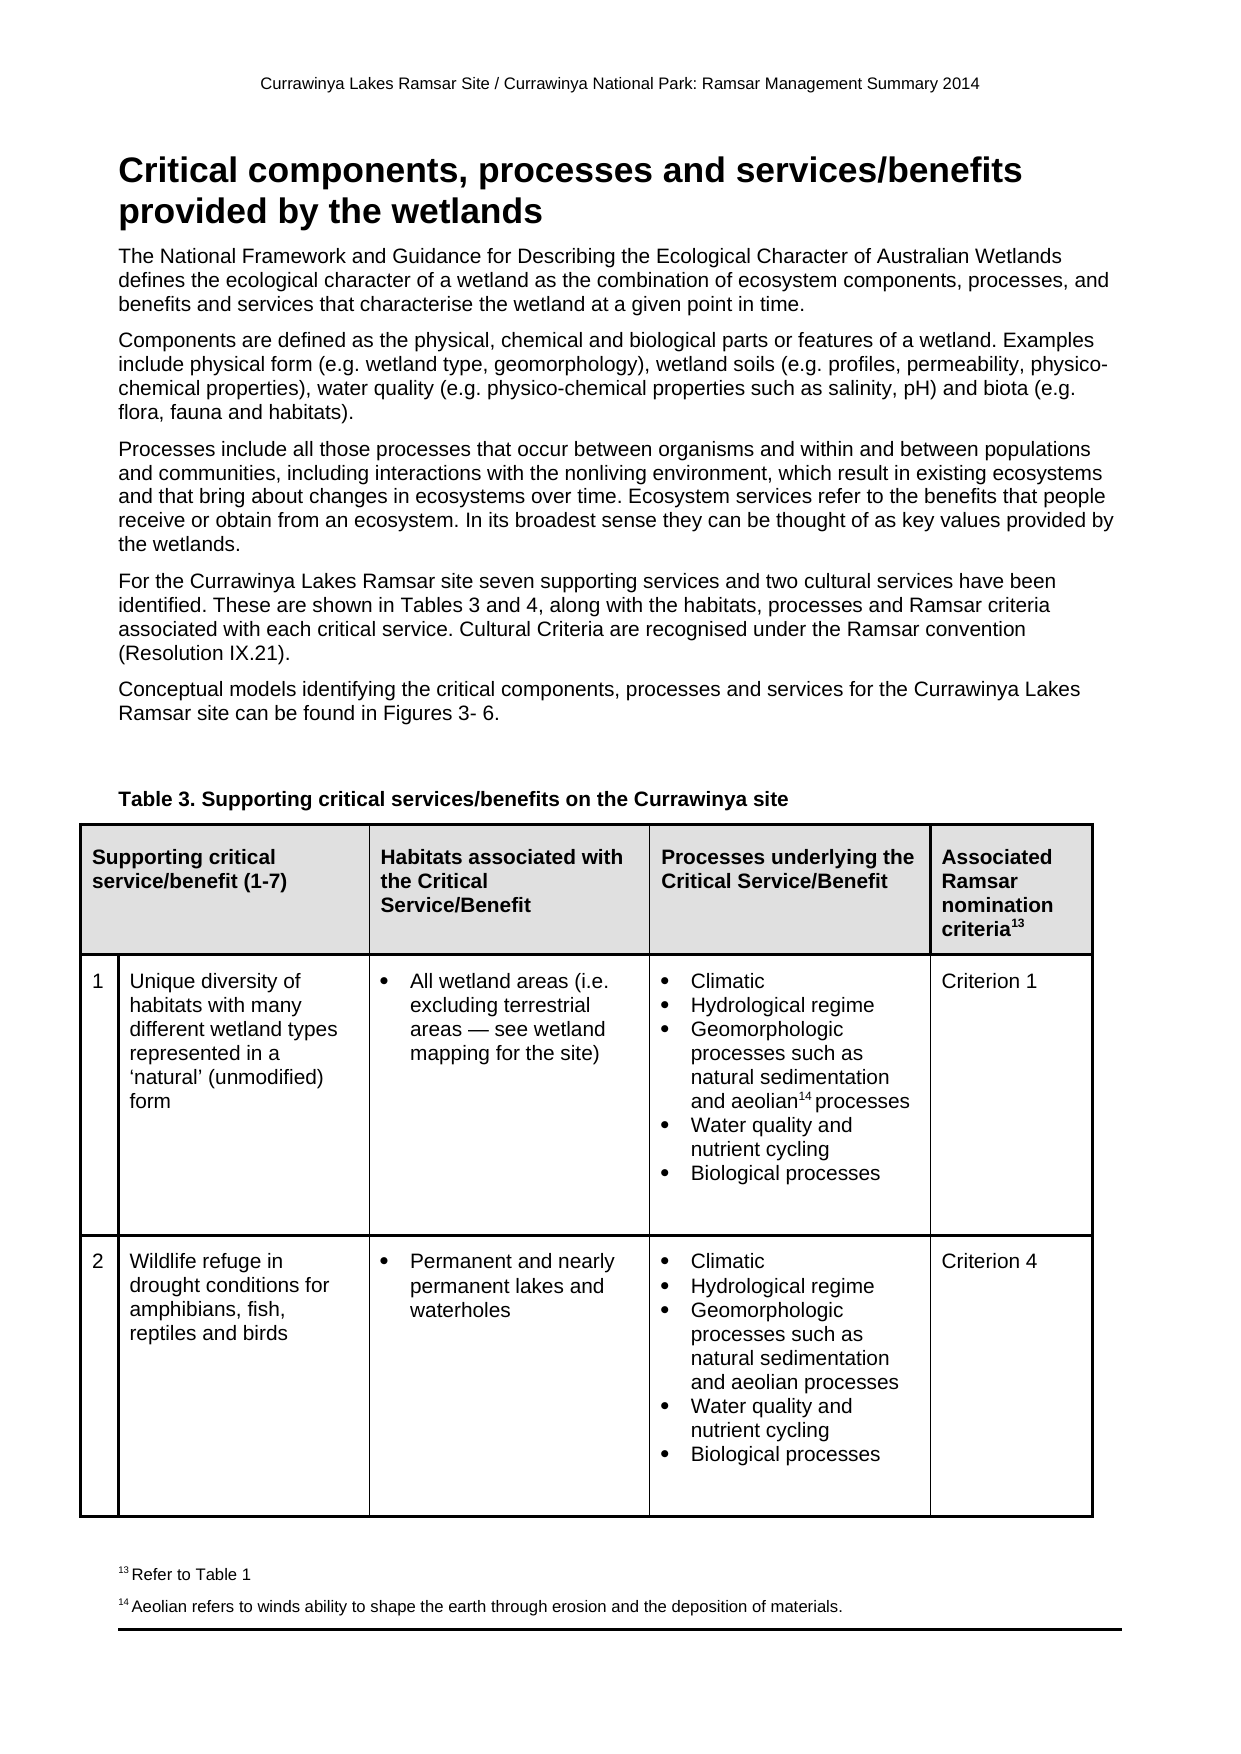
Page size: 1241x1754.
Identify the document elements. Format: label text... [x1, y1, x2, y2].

title Table 3. Supporting critical services/benefits on the Currawinya site [118, 786, 1122, 810]
table_cell Criterion 1 [931, 956, 1091, 1234]
table_header Habitats associated with the Critical Service/Benefit [370, 826, 649, 953]
text Processes include all those processes that occur between organisms and within and between populations and communities, including interactions with the nonliving environment, which result in existing ecosystems and that bring about changes in ecosystems over time. Ecosystem services refer to the benefits that people receive or obtain from an ecosystem. In its broadest sense they can be thought of as key values provided by the wetlands. [118, 436, 1122, 556]
table_cell 2 [82, 1237, 117, 1514]
text Components are defined as the physical, chemical and biological parts or features of a wetland. Examples include physical form (e.g. wetland type, geomorphology), wetland soils (e.g. profiles, permeability, physico-chemical properties), water quality (e.g. physico-chemical properties such as salinity, pH) and biota (e.g. flora, fauna and habitats). [118, 328, 1122, 424]
table_cell Wildlife refuge in drought conditions for amphibians, fish, reptiles and birds [120, 1237, 369, 1514]
table_header Supporting critical service/benefit (1-7) [82, 826, 369, 953]
table_header Processes underlying the Critical Service/Benefit [650, 826, 929, 953]
text For the Currawinya Lakes Ramsar site seven supporting services and two cultural services have been identified. These are shown in Tables 3 and 4, along with the habitats, processes and Ramsar criteria associated with each critical service. Cultural Criteria are recognised under the Ramsar convention (Resolution IX.21). [118, 569, 1122, 664]
table_cell Criterion 4 [931, 1237, 1091, 1514]
table_cell Unique diversity of habitats with many different wetland types represented in a ‘natural’ (unmodified) form [120, 956, 369, 1234]
text Conceptual models identifying the critical components, processes and services for the Currawinya Lakes Ramsar site can be found in Figures 3- 6. [118, 677, 1122, 725]
table_cell Climatic Hydrological regime Geomorphologic processes such as natural sedimentation and aeolian processes Water quality and nutrient cycling Biological processes [650, 1237, 930, 1514]
table_cell Permanent and nearly permanent lakes and waterholes [370, 1237, 649, 1514]
table_cell 1 [82, 956, 117, 1234]
text The National Framework and Guidance for Describing the Ecological Character of Australian Wetlands defines the ecological character of a wetland as the combination of ecosystem components, processes, and benefits and services that characterise the wetland at a given point in time. [118, 244, 1122, 316]
table_header Associated Ramsar nomination criteria [932, 826, 1091, 953]
table_cell Climatic Hydrological regime Geomorphologic processes such as natural sedimentation and aeolian processes Water quality and nutrient cycling Biological processes [650, 956, 930, 1234]
subtitle Critical components, processes and services/benefits provided by the wetlands [118, 150, 1122, 231]
table_cell All wetland areas (i.e. excluding terrestrial areas — see wetland mapping for the site) [370, 956, 649, 1234]
